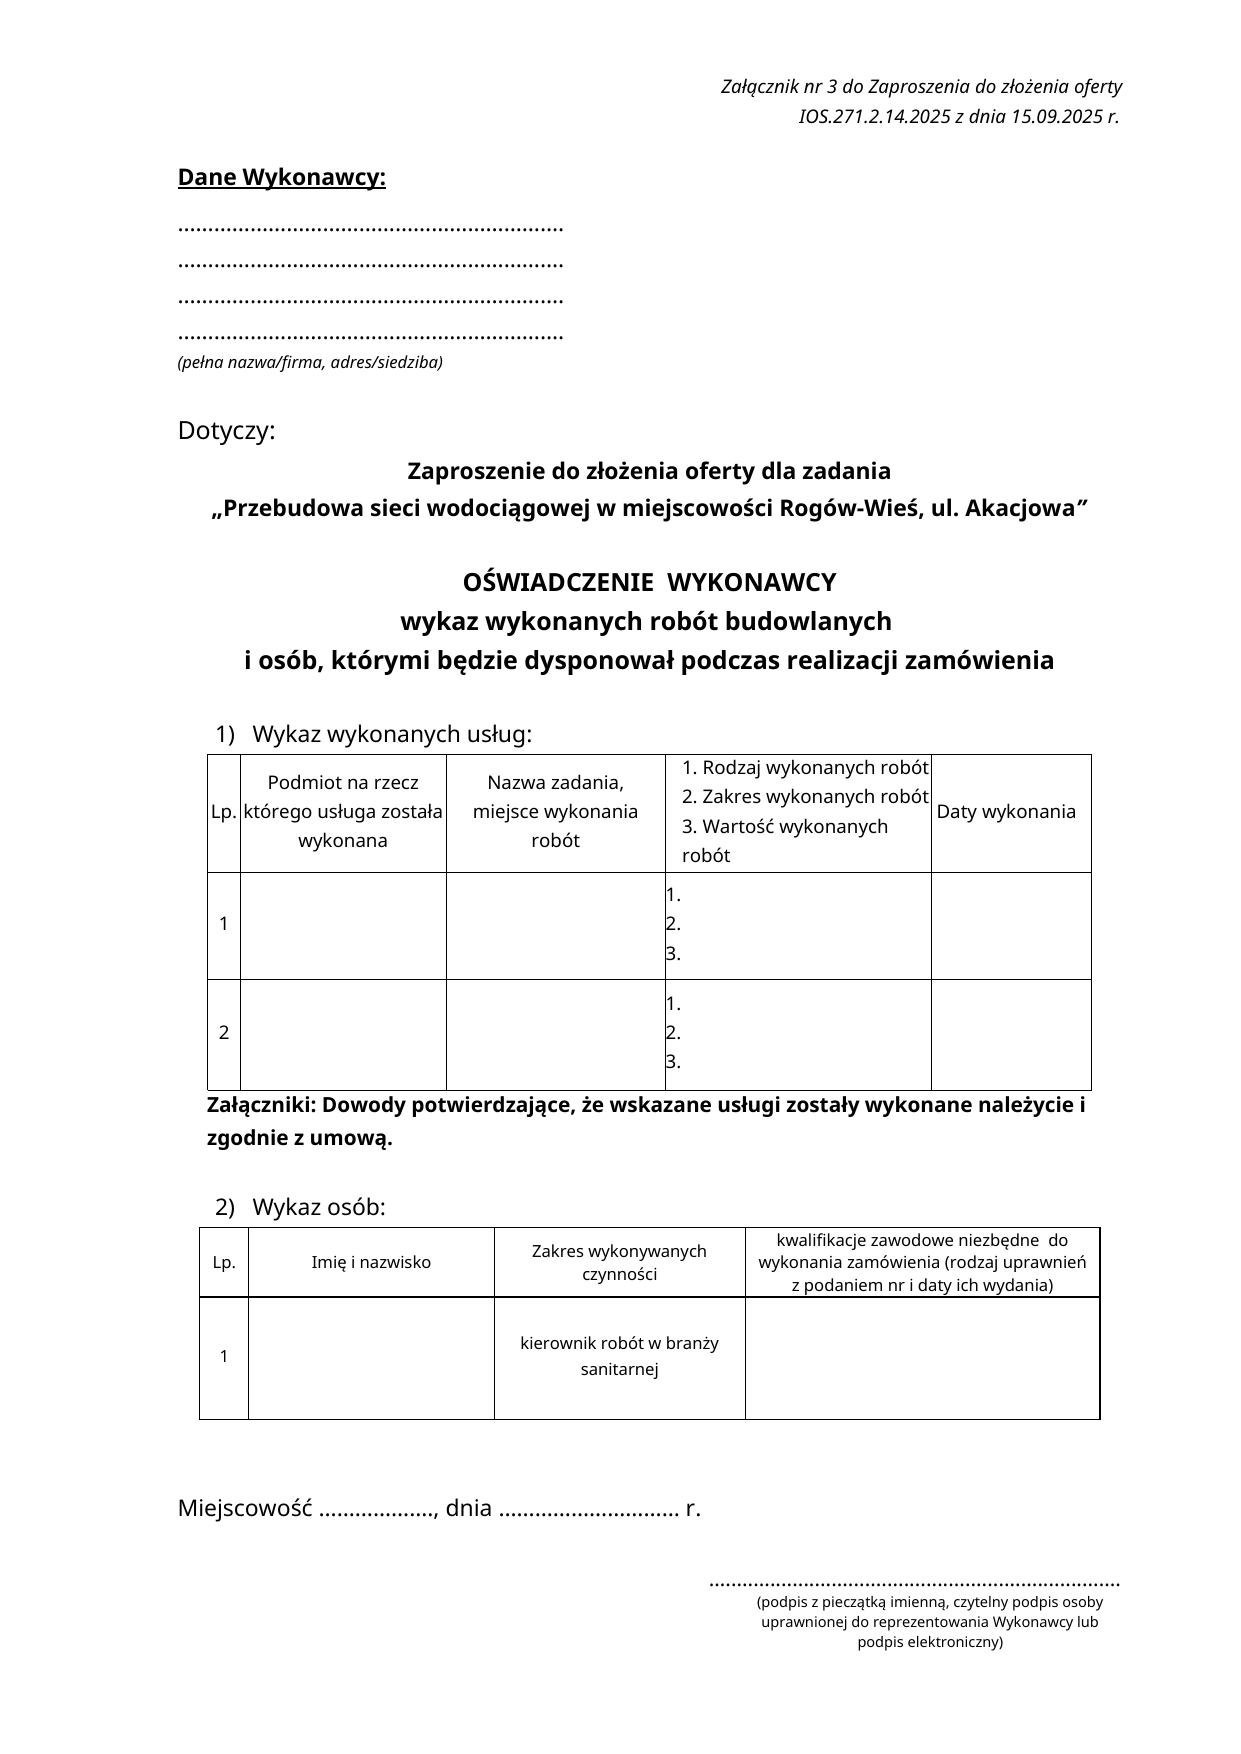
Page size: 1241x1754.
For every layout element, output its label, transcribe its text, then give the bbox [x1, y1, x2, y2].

table_header Zakres wykonywanych czynności [495, 1228, 745, 1296]
text wykaz wykonanych robót budowlanych i osób, którymi będzie dysponował podczas realizacji zamówienia [177, 604, 1122, 677]
text (pełna nazwa/firma, adres/siedziba) [177, 351, 1122, 374]
text Miejscowość ………………., dnia ………………………… r. [177, 1492, 1122, 1523]
text ………………………………………………………. [177, 243, 1122, 274]
table_cell [447, 980, 665, 1089]
table_header Podmiot na rzecz którego usługa została wykonana [241, 755, 446, 872]
text Załączniki: Dowody potwierdzające, że wskazane usługi zostały wykonane należycie i zgodnie z umową. [207, 1090, 1122, 1151]
table_header Lp. [200, 1228, 248, 1296]
table_cell [447, 873, 665, 978]
text (podpis z pieczątką imienną, czytelny podpis osoby uprawnionej do reprezentowania Wykonawcy lub podpis elektroniczny) [738, 1592, 1122, 1652]
table_cell [932, 873, 1091, 978]
table_header Lp. [208, 755, 240, 872]
text Zaproszenie do złożenia oferty dla zadania [177, 455, 1122, 486]
table_cell 2 [208, 980, 240, 1089]
text ………………………………………………………. [177, 207, 1122, 238]
table_header Daty wykonania [932, 755, 1091, 872]
text ………………………………………………………. [177, 315, 1122, 346]
text „Przebudowa sieci wodociągowej w miejscowości Rogów-Wieś, ul. Akacjowa” [177, 492, 1122, 523]
text Dane Wykonawcy: [177, 160, 1122, 192]
table_cell [932, 980, 1091, 1089]
table_cell 1 [200, 1298, 248, 1419]
table_cell 1. 2. 3. [666, 873, 931, 978]
list Wykaz osób: [215, 1191, 1122, 1222]
table_cell [241, 980, 446, 1089]
table_header 1. Rodzaj wykonanych robót 2. Zakres wykonanych robót 3. Wartość wykonanych robót [666, 755, 931, 872]
list Wykaz wykonanych usług: [215, 718, 1122, 749]
table_header kwalifikacje zawodowe niezbędne do wykonania zamówienia (rodzaj uprawnień z podaniem nr i daty ich wydania) [746, 1228, 1099, 1296]
text ………………………………………………………. [177, 279, 1122, 310]
text OŚWIADCZENIE WYKONAWCY [177, 564, 1122, 599]
table_cell [746, 1298, 1099, 1419]
table_header Imię i nazwisko [249, 1228, 494, 1296]
text Dotyczy: [177, 413, 1122, 447]
table_cell 1 [208, 873, 240, 978]
table_cell kierownik robót w branży sanitarnej [495, 1298, 745, 1419]
table_cell [249, 1298, 494, 1419]
table_cell 1. 2. 3. [666, 980, 931, 1089]
table_cell [241, 873, 446, 978]
table_header Nazwa zadania, miejsce wykonania robót [447, 755, 665, 872]
text …....................................................................... [177, 1564, 1122, 1592]
